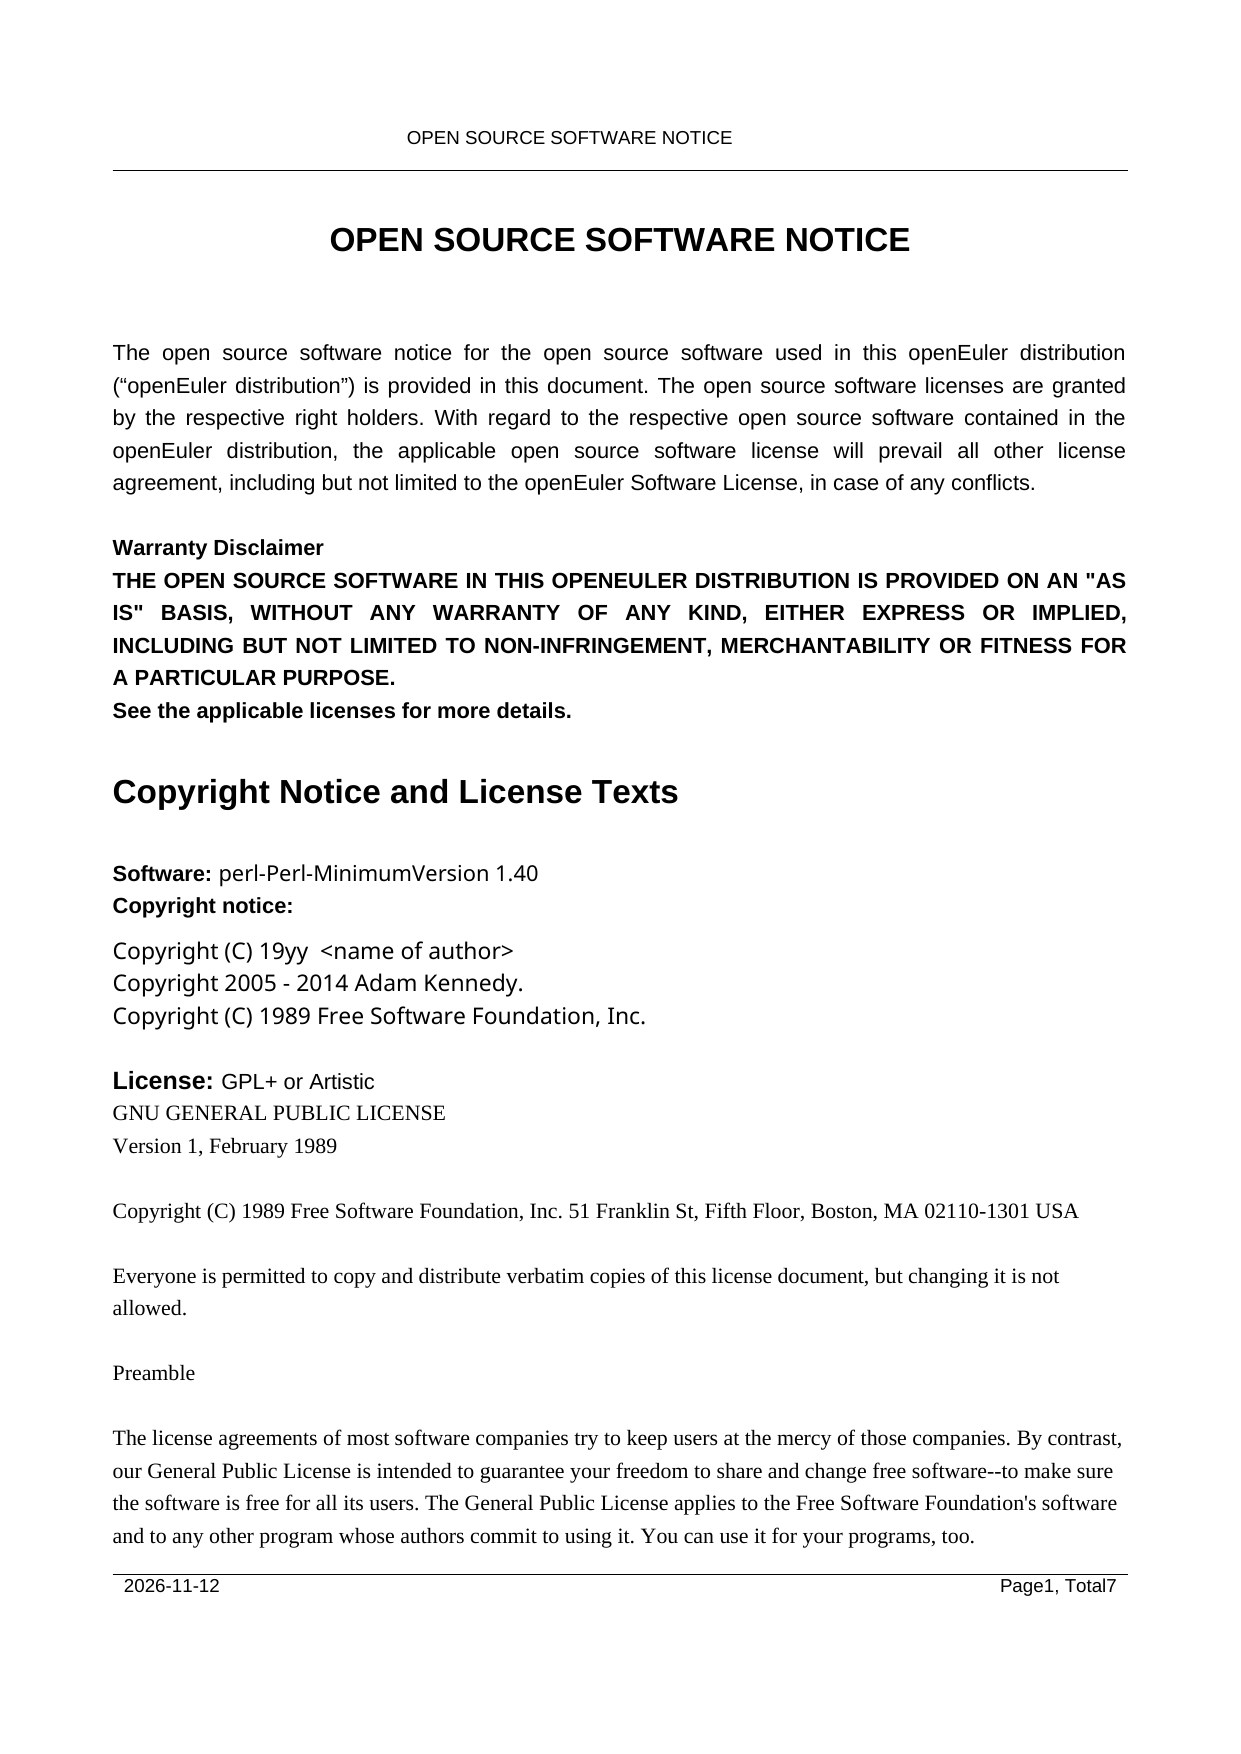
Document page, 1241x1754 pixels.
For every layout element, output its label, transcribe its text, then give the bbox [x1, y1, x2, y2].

text Copyright Notice and License Texts [112, 759, 1128, 824]
text THE OPEN SOURCE SOFTWARE IN THIS OPENEULER DISTRIBUTION IS PROVIDED ON AN "AS IS" BASIS, WITHOUT ANY WARRANTY OF ANY KIND, EITHER EXPRESS OR IMPLIED, INCLUDING BUT NOT LIMITED TO NON-INFRINGEMENT, MERCHANTABILITY OR FITNESS FOR A PARTICULAR PURPOSE. See the applicable licenses for more details. [112, 564, 1128, 726]
text The open source software notice for the open source software used in this openEuler distribution (“openEuler distribution”) is provided in this document. The open source software licenses are granted by the respective right holders. With regard to the respective open source software contained in the openEuler distribution, the applicable open source software license will prevail all other license agreement, including but not limited to the openEuler Software License, in case of any conflicts. [112, 336, 1128, 499]
text Copyright (C) 19yy <name of author> Copyright 2005 - 2014 Adam Kennedy. Copyright (C) 1989 Free Software Foundation, Inc. [112, 934, 1128, 1064]
title Software: perl-Perl-MinimumVersion 1.40 [112, 856, 1128, 889]
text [112, 1096, 1128, 1551]
text OPEN SOURCE SOFTWARE NOTICE [112, 206, 1128, 271]
text Copyright notice: [112, 889, 1128, 921]
text License: GPL+ or Artistic [112, 1064, 1128, 1096]
text Warranty Disclaimer [112, 531, 1128, 564]
